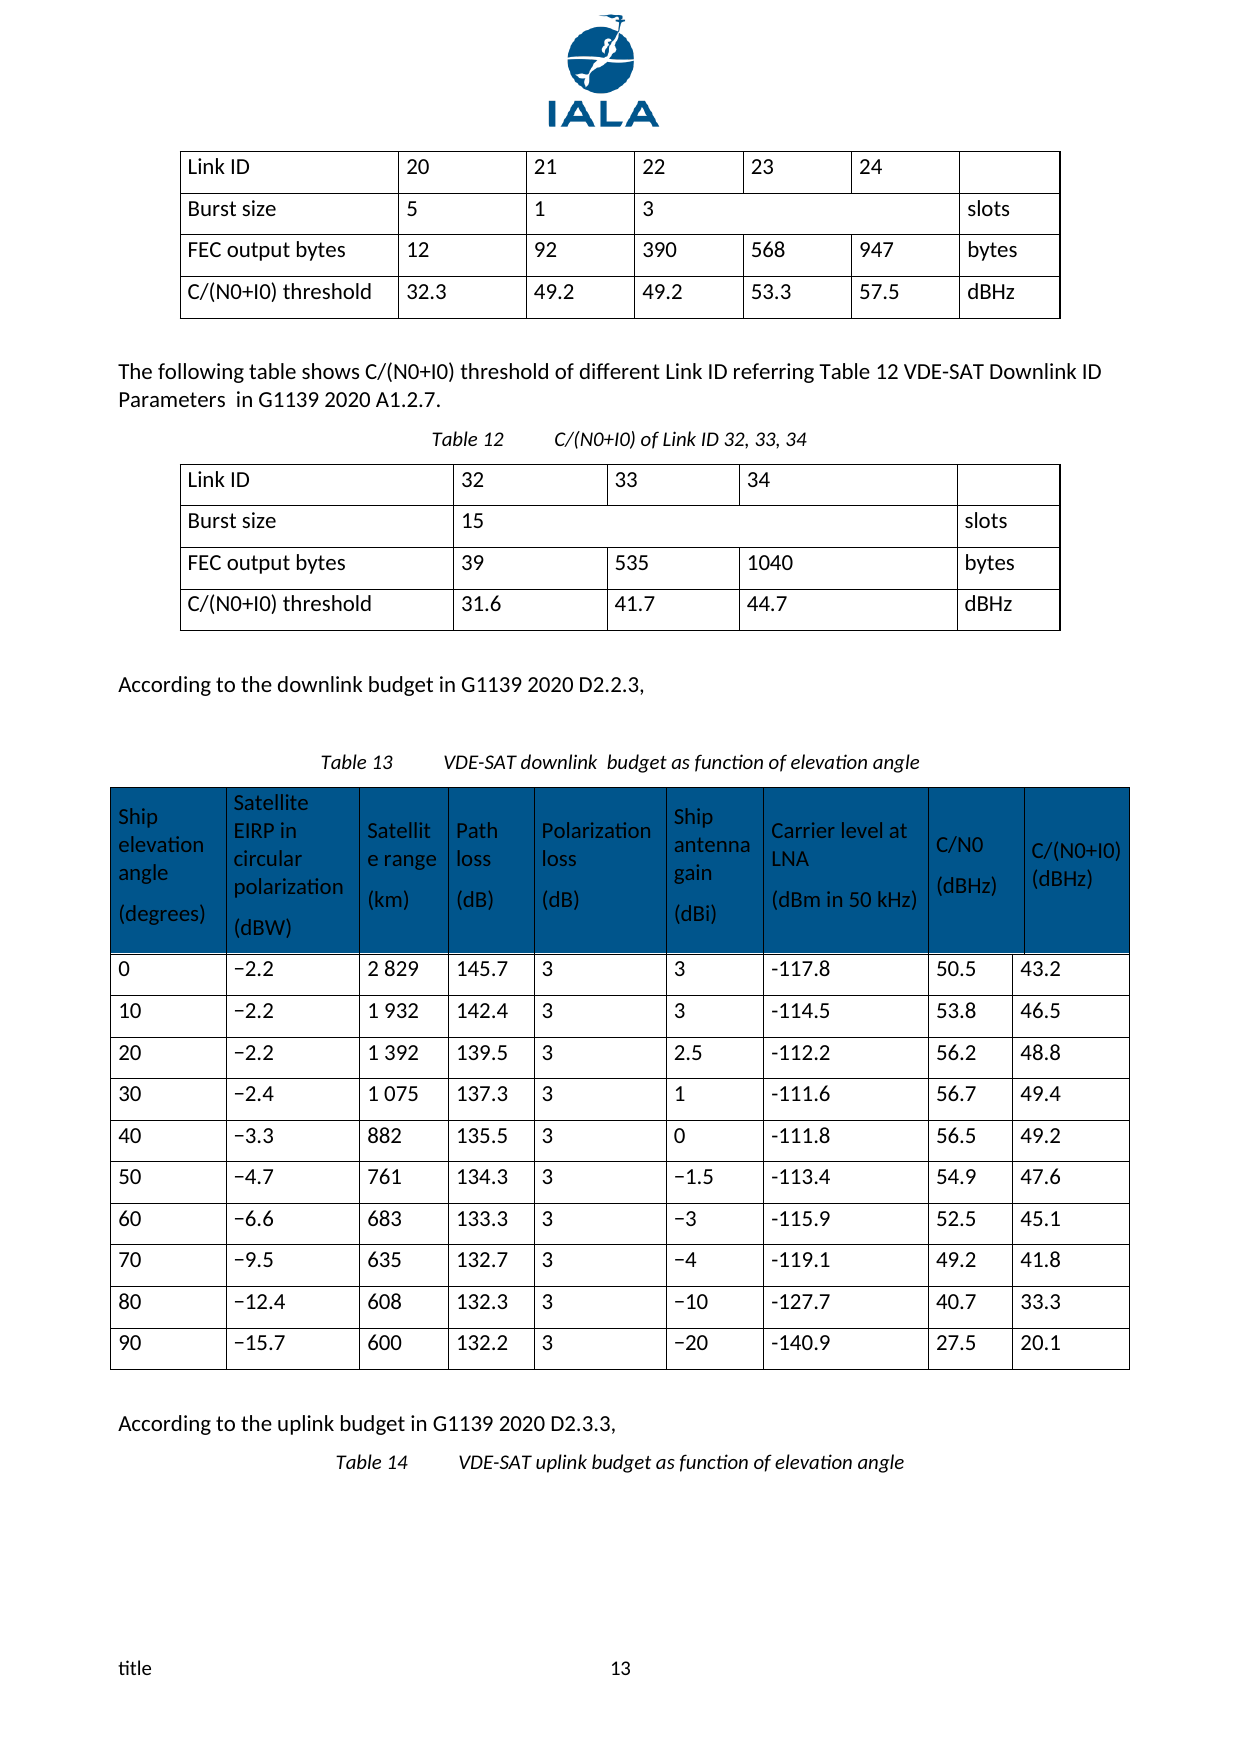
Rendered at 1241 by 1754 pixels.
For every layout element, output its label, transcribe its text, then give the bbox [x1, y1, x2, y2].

table_cell 52.5 [929, 1204, 1012, 1244]
table_cell 49.2 [635, 277, 743, 317]
table_cell 32.3 [399, 277, 526, 317]
table_cell 49.2 [527, 277, 634, 317]
table_cell dBHz [958, 590, 1059, 630]
table_cell −2.2 [227, 1038, 359, 1078]
table_cell C/(N0+I0) threshold [181, 277, 398, 317]
text According to the uplink budget in G1139 2020 D2.3.3, [118, 1409, 1122, 1437]
table_cell 1040 [740, 548, 957, 588]
table_cell 56.2 [929, 1038, 1012, 1078]
table_cell -140.9 [764, 1329, 928, 1369]
table_cell 70 [111, 1245, 226, 1286]
table_cell 3 [535, 1162, 666, 1203]
table_cell −4.7 [227, 1162, 359, 1203]
table_cell 3 [535, 1079, 666, 1120]
table_cell 635 [360, 1245, 448, 1286]
table_cell 41.8 [1013, 1245, 1129, 1286]
table_cell bytes [958, 548, 1059, 588]
table_cell −20 [667, 1329, 763, 1369]
table_cell 45.1 [1013, 1204, 1129, 1244]
table_cell 761 [360, 1162, 448, 1203]
table_cell -114.5 [764, 996, 928, 1037]
table_cell 132.3 [449, 1287, 534, 1327]
table_cell 3 [635, 194, 959, 234]
table_cell 145.7 [449, 955, 534, 995]
table_cell -111.8 [764, 1121, 928, 1161]
table_cell 535 [608, 548, 739, 588]
table_cell 15 [454, 506, 957, 547]
table_cell −2.2 [227, 996, 359, 1037]
table_header [960, 152, 1059, 193]
table_cell 882 [360, 1121, 448, 1161]
table_cell 683 [360, 1204, 448, 1244]
table_cell 0 [111, 955, 226, 995]
table_header Path loss (dB) [449, 788, 534, 953]
table_header 34 [740, 465, 957, 505]
table_cell 12 [399, 235, 526, 276]
table_cell 1 932 [360, 996, 448, 1037]
table_cell 390 [635, 235, 743, 276]
table_cell 49.4 [1013, 1079, 1129, 1120]
table_cell 134.3 [449, 1162, 534, 1203]
table_cell 56.5 [929, 1121, 1012, 1161]
table_header 21 [527, 152, 634, 193]
table_header Satellite EIRP in circular polarization (dBW) [227, 788, 359, 953]
table_cell 3 [535, 1121, 666, 1161]
table_header 33 [608, 465, 739, 505]
table_cell 46.5 [1013, 996, 1129, 1037]
table_cell 43.2 [1013, 955, 1129, 995]
table_cell −9.5 [227, 1245, 359, 1286]
table_cell −2.4 [227, 1079, 359, 1120]
table_cell −15.7 [227, 1329, 359, 1369]
table_cell 10 [111, 996, 226, 1037]
table_cell 132.7 [449, 1245, 534, 1286]
picture [542, 4, 662, 133]
table_cell 1 [527, 194, 634, 234]
table_cell 92 [527, 235, 634, 276]
table_cell −6.6 [227, 1204, 359, 1244]
table_cell FEC output bytes [181, 548, 453, 588]
table_cell slots [958, 506, 1059, 547]
table_header Ship antenna gain (dBi) [667, 788, 763, 953]
table_cell 135.5 [449, 1121, 534, 1161]
table_cell 1 392 [360, 1038, 448, 1078]
text The following table shows C/(N0+I0) threshold of different Link ID referring Table 12 VDE-SAT Downlink ID Parameters in G1139 2020 A1.2.7. [118, 357, 1122, 413]
table_cell bytes [960, 235, 1059, 276]
text C/(N0+I0) of Link ID 32, 33, 34 [118, 426, 1122, 451]
text VDE-SAT uplink budget as function of elevation angle [118, 1449, 1122, 1475]
table_cell 132.2 [449, 1329, 534, 1369]
text VDE-SAT downlink budget as function of elevation angle [118, 749, 1122, 775]
table_header C/(N0+I0) (dBHz) [1025, 788, 1129, 953]
table_cell -113.4 [764, 1162, 928, 1203]
table_cell 139.5 [449, 1038, 534, 1078]
table_cell 3 [667, 996, 763, 1037]
table_cell 133.3 [449, 1204, 534, 1244]
table_header C/N0 (dBHz) [929, 788, 1024, 953]
table_cell 53.3 [744, 277, 851, 317]
table_header 24 [852, 152, 959, 193]
table_cell 40.7 [929, 1287, 1012, 1327]
table_cell 90 [111, 1329, 226, 1369]
table_cell 53.8 [929, 996, 1012, 1037]
table_cell 3 [535, 955, 666, 995]
table_cell 40 [111, 1121, 226, 1161]
table_cell 50 [111, 1162, 226, 1203]
table_cell -112.2 [764, 1038, 928, 1078]
table_cell -111.6 [764, 1079, 928, 1120]
table_cell 3 [535, 1245, 666, 1286]
table_cell −2.2 [227, 955, 359, 995]
table_header Carrier level at LNA (dBm in 50 kHz) [764, 788, 928, 953]
table_cell −12.4 [227, 1287, 359, 1327]
table_cell −3.3 [227, 1121, 359, 1161]
table_cell 30 [111, 1079, 226, 1120]
table_cell 142.4 [449, 996, 534, 1037]
table_header Ship elevation angle (degrees) [111, 788, 226, 953]
table_cell −10 [667, 1287, 763, 1327]
table_cell 3 [535, 1038, 666, 1078]
table_cell 3 [667, 955, 763, 995]
table_cell 137.3 [449, 1079, 534, 1120]
table_cell −3 [667, 1204, 763, 1244]
table_cell -115.9 [764, 1204, 928, 1244]
table_cell 2 829 [360, 955, 448, 995]
table_cell 27.5 [929, 1329, 1012, 1369]
table_cell 600 [360, 1329, 448, 1369]
table_cell 39 [454, 548, 607, 588]
table_cell −4 [667, 1245, 763, 1286]
table_cell Burst size [181, 506, 453, 547]
table_cell 80 [111, 1287, 226, 1327]
table_header 20 [399, 152, 526, 193]
table_cell 568 [744, 235, 851, 276]
table_cell 0 [667, 1121, 763, 1161]
table_header Link ID [181, 465, 453, 505]
table_header Link ID [181, 152, 398, 193]
table_cell 41.7 [608, 590, 739, 630]
table_cell 20 [111, 1038, 226, 1078]
table_cell 1 075 [360, 1079, 448, 1120]
table_cell 3 [535, 1204, 666, 1244]
table_header Polarization loss (dB) [535, 788, 666, 953]
table_cell 31.6 [454, 590, 607, 630]
table_cell FEC output bytes [181, 235, 398, 276]
table_cell dBHz [960, 277, 1059, 317]
table_cell C/(N0+I0) threshold [181, 590, 453, 630]
table_cell −1.5 [667, 1162, 763, 1203]
table_cell 2.5 [667, 1038, 763, 1078]
table_cell 49.2 [1013, 1121, 1129, 1161]
table_cell 1 [667, 1079, 763, 1120]
table_cell 49.2 [929, 1245, 1012, 1286]
table_cell 50.5 [929, 955, 1012, 995]
table_cell 947 [852, 235, 959, 276]
table_cell 48.8 [1013, 1038, 1129, 1078]
table_header 23 [744, 152, 851, 193]
table_header [958, 465, 1059, 505]
table_cell 33.3 [1013, 1287, 1129, 1327]
table_cell Burst size [181, 194, 398, 234]
table_cell 5 [399, 194, 526, 234]
table_cell 57.5 [852, 277, 959, 317]
table_cell 3 [535, 996, 666, 1037]
table_cell -117.8 [764, 955, 928, 995]
table_cell 44.7 [740, 590, 957, 630]
table_header 22 [635, 152, 743, 193]
table_cell 608 [360, 1287, 448, 1327]
table_header 32 [454, 465, 607, 505]
table_header Satellite range (km) [360, 788, 448, 953]
table_cell -127.7 [764, 1287, 928, 1327]
table_cell 54.9 [929, 1162, 1012, 1203]
text According to the downlink budget in G1139 2020 D2.2.3, [118, 670, 1122, 698]
table_cell 60 [111, 1204, 226, 1244]
table_cell 47.6 [1013, 1162, 1129, 1203]
table_cell 56.7 [929, 1079, 1012, 1120]
table_cell -119.1 [764, 1245, 928, 1286]
table_cell slots [960, 194, 1059, 234]
table_cell 20.1 [1013, 1329, 1129, 1369]
table_cell 3 [535, 1329, 666, 1369]
table_cell 3 [535, 1287, 666, 1327]
